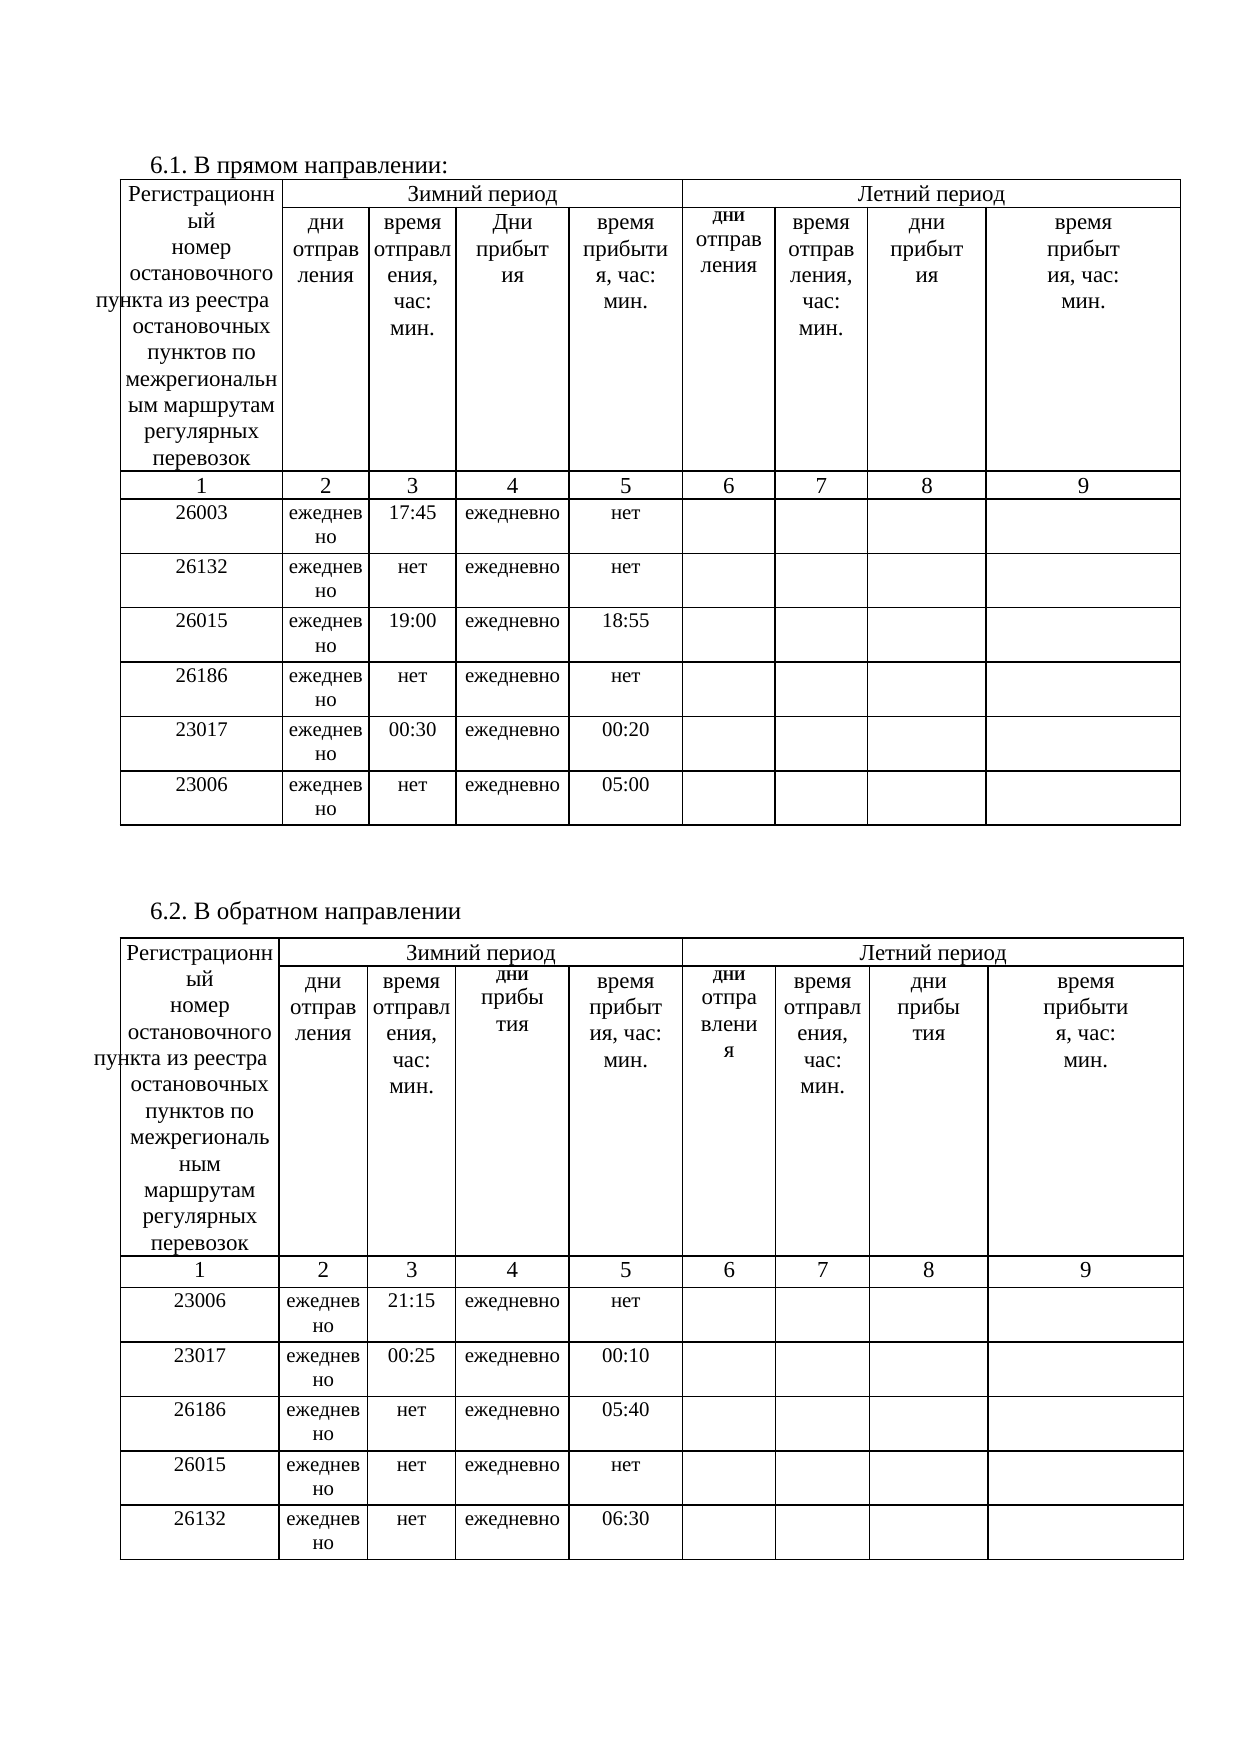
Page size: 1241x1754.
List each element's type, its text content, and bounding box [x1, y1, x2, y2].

table_cell нет [370, 554, 455, 607]
table_header Регистрационный номер остановочного пункта из реестра остановочных пунктов по межрегиональным маршрутам регулярных перевозок [121, 939, 278, 1255]
table_cell [776, 1343, 869, 1396]
table_cell нет [570, 1452, 682, 1504]
table_cell ежедневно [456, 1397, 568, 1450]
table_cell ежедневно [456, 1452, 568, 1504]
table_cell нет [570, 554, 682, 607]
table_cell ежедневно [280, 1452, 367, 1504]
table_cell ежедневно [457, 608, 568, 661]
table_cell [776, 554, 867, 607]
table_cell нет [370, 772, 455, 824]
table_cell ДНИ отправ ления [683, 208, 774, 470]
table_cell Дни прибыт ия [457, 208, 568, 470]
table_cell дни отправ ления [283, 208, 368, 470]
table_cell 7 [776, 472, 867, 498]
table_cell 26186 [121, 1397, 278, 1450]
table_cell [987, 554, 1180, 607]
table_header Летний период [683, 180, 1180, 207]
table_cell 9 [989, 1257, 1183, 1287]
table_cell время отправл ения, час: мин. [370, 208, 455, 470]
table_cell время прибыт ия, час: мин. [570, 967, 682, 1255]
text 6.1. В прямом направлении: [150, 150, 1090, 179]
table_cell время отправл ения, час: мин. [368, 967, 455, 1255]
table_cell 05:00 [570, 772, 682, 824]
table_cell ежедневно [457, 500, 568, 552]
table_cell нет [370, 663, 455, 716]
table_cell ежедневно [283, 772, 368, 824]
table_cell 3 [370, 472, 455, 498]
table_cell 05:40 [570, 1397, 682, 1450]
table_cell дни прибы тия [870, 967, 987, 1255]
table_cell ежедневно [280, 1397, 367, 1450]
table_cell [989, 1397, 1183, 1450]
table_cell 26003 [121, 500, 282, 552]
table_cell ежедневно [280, 1288, 367, 1341]
table_header Зимний период [283, 180, 682, 207]
table_cell [776, 608, 867, 661]
table_cell [683, 663, 774, 716]
table_cell [868, 663, 985, 716]
table_cell 6 [683, 1257, 775, 1287]
table_cell дни отправ ления [280, 967, 367, 1255]
table_cell время прибыт ия, час: мин. [987, 208, 1180, 470]
table_cell [776, 1452, 869, 1504]
table_header Зимний период [280, 939, 682, 965]
table_cell нет [570, 1288, 682, 1341]
table_cell 26132 [121, 554, 282, 607]
table_cell 3 [368, 1257, 455, 1287]
table_cell [776, 1506, 869, 1559]
table_cell ежедневно [456, 1343, 568, 1396]
table_cell [683, 1288, 775, 1341]
table_cell время отправл ения, час: мин. [776, 967, 869, 1255]
table_cell 5 [570, 472, 682, 498]
table_cell [776, 772, 867, 824]
table_cell 00:20 [570, 717, 682, 770]
table_cell 23006 [121, 772, 282, 824]
table_cell [870, 1397, 987, 1450]
table_cell ежедневно [283, 717, 368, 770]
table_cell ежедневно [456, 1288, 568, 1341]
table_cell нет [570, 500, 682, 552]
table_cell время прибыти я, час: мин. [570, 208, 682, 470]
table_cell [989, 1288, 1183, 1341]
table_cell ежедневно [283, 608, 368, 661]
table_cell [683, 717, 774, 770]
table_cell время отправ ления, час: мин. [776, 208, 867, 470]
table_cell [870, 1452, 987, 1504]
table_cell [683, 1452, 775, 1504]
table_cell 21:15 [368, 1288, 455, 1341]
table_cell [776, 1288, 869, 1341]
table_cell ежедневно [457, 554, 568, 607]
table_cell 23017 [121, 717, 282, 770]
table_cell [989, 1452, 1183, 1504]
table_cell нет [368, 1452, 455, 1504]
table_cell 26015 [121, 1452, 278, 1504]
table_cell [987, 608, 1180, 661]
table_cell [776, 500, 867, 552]
table_cell [870, 1506, 987, 1559]
table_cell 2 [283, 472, 368, 498]
table_cell нет [570, 663, 682, 716]
table_cell ежедневно [457, 663, 568, 716]
table_cell нет [368, 1506, 455, 1559]
table_cell [989, 1343, 1183, 1396]
table_cell [776, 1397, 869, 1450]
table_cell [989, 1506, 1183, 1559]
table_cell 8 [870, 1257, 987, 1287]
table_cell [870, 1288, 987, 1341]
table_cell [987, 663, 1180, 716]
table_cell ДНИ отпра влени я [683, 967, 775, 1255]
table_cell нет [368, 1397, 455, 1450]
table_cell [868, 717, 985, 770]
table_cell [683, 500, 774, 552]
table_cell 18:55 [570, 608, 682, 661]
table_cell ежедневно [283, 663, 368, 716]
table_cell 5 [570, 1257, 682, 1287]
table_cell 19:00 [370, 608, 455, 661]
table_cell [683, 772, 774, 824]
table_header Регистрационный номер остановочного пункта из реестра остановочных пунктов по межрегиональным маршрутам регулярных перевозок [121, 180, 282, 470]
table_cell дни прибыт ия [868, 208, 985, 470]
table_cell [683, 1397, 775, 1450]
table_cell [776, 663, 867, 716]
table_cell [868, 772, 985, 824]
table_header Летний период [683, 939, 1183, 965]
table_cell [868, 500, 985, 552]
table_cell 1 [121, 472, 282, 498]
table_cell [987, 717, 1180, 770]
table_cell 26186 [121, 663, 282, 716]
table_cell 26132 [121, 1506, 278, 1559]
table_cell 00:25 [368, 1343, 455, 1396]
table_cell [776, 717, 867, 770]
table_cell [868, 554, 985, 607]
table_cell 7 [776, 1257, 869, 1287]
table_cell [683, 1343, 775, 1396]
table_cell [987, 500, 1180, 552]
table_cell [870, 1343, 987, 1396]
table_cell 23006 [121, 1288, 278, 1341]
table_cell ежедневно [280, 1506, 367, 1559]
table_cell [683, 1506, 775, 1559]
table_cell [868, 608, 985, 661]
table_cell [683, 554, 774, 607]
table_cell 06:30 [570, 1506, 682, 1559]
text 6.2. В обратном направлении [150, 896, 1090, 925]
table_cell ежедневно [456, 1506, 568, 1559]
table_cell 00:10 [570, 1343, 682, 1396]
table_cell 00:30 [370, 717, 455, 770]
table_cell 4 [456, 1257, 568, 1287]
table_cell ежедневно [457, 717, 568, 770]
table_cell 4 [457, 472, 568, 498]
table_cell [987, 772, 1180, 824]
table_cell ежедневно [280, 1343, 367, 1396]
table_cell ежедневно [283, 554, 368, 607]
table_cell 1 [121, 1257, 278, 1287]
table_cell время прибыти я, час: мин. [989, 967, 1183, 1255]
table_cell 23017 [121, 1343, 278, 1396]
table_cell ежедневно [283, 500, 368, 552]
table_cell 6 [683, 472, 774, 498]
table_cell 9 [987, 472, 1180, 498]
table_cell ежедневно [457, 772, 568, 824]
table_cell 26015 [121, 608, 282, 661]
table_cell ДНИ прибы тия [456, 967, 568, 1255]
table_cell 2 [280, 1257, 367, 1287]
table_cell 17:45 [370, 500, 455, 552]
table_cell 8 [868, 472, 985, 498]
table_cell [683, 608, 774, 661]
